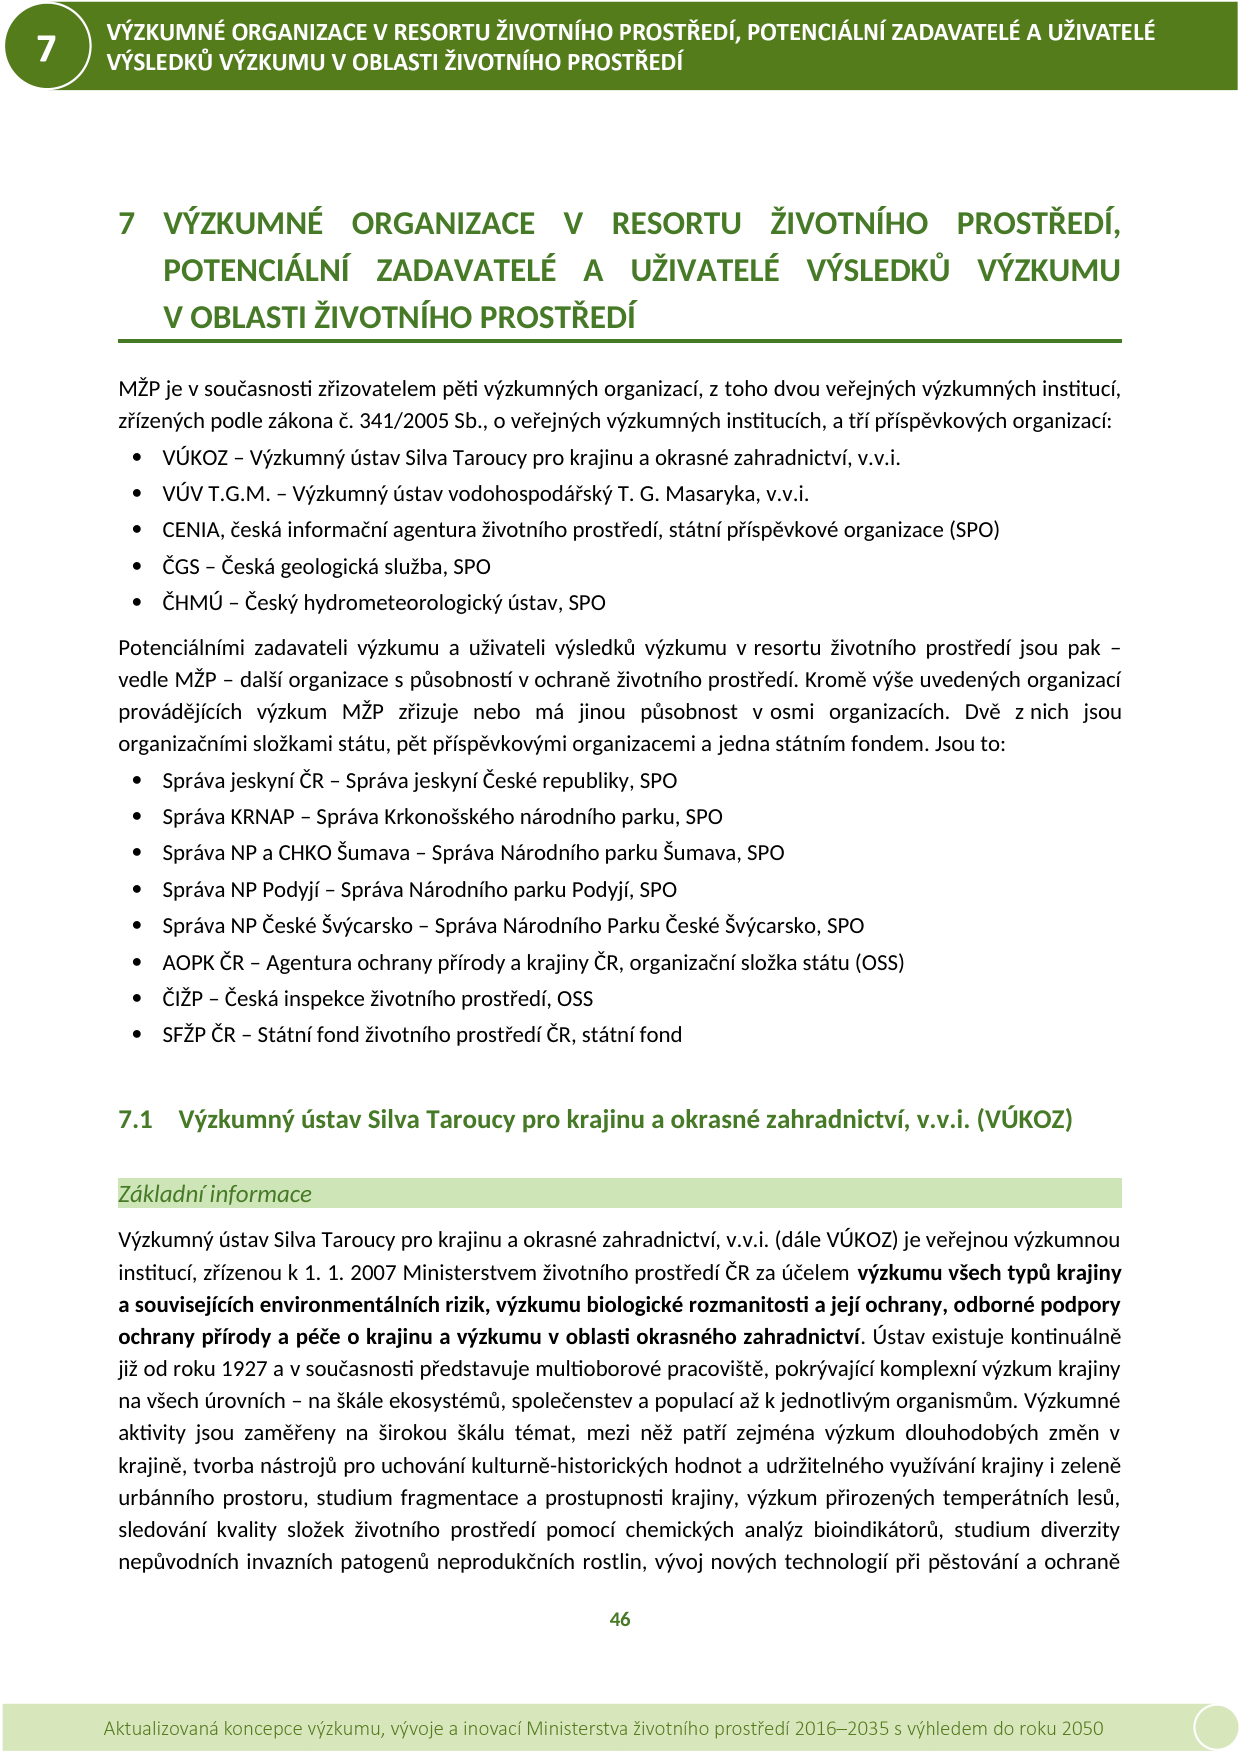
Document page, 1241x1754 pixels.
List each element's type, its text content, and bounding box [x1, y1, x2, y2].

subtitle Výzkumné organizace v resortu životního prostředí, potenciální zadavatelé a uživatelé výsledků výzkumu v oblasti životního prostředí [118, 202, 1122, 339]
text MŽP je v současnosti zřizovatelem pěti výzkumných organizací, z toho dvou veřejných výzkumných institucí, zřízených podle zákona č. 341/2005 Sb., o veřejných výzkumných institucích, a tří příspěvkových organizací: [118, 374, 1122, 434]
list Správa KRNAP – Správa Krkonošského národního parku, SPO [133, 802, 1122, 830]
list Správa jeskyní ČR – Správa jeskyní České republiky, SPO [133, 766, 1122, 794]
list VÚV T.G.M. – Výzkumný ústav vodohospodářský T. G. Masaryka, v.v.i. [133, 479, 1122, 507]
picture [3, 0, 1238, 92]
text Potenciálními zadavateli výzkumu a uživateli výsledků výzkumu v resortu životního prostředí jsou pak – vedle MŽP – další organizace s působností v ochraně životního prostředí. Kromě výše uvedených organizací provádějících výzkum MŽP zřizuje nebo má jinou působnost v osmi organizacích. Dvě z nich jsou organizačními složkami státu, pět příspěvkovými organizacemi a jedna státním fondem. Jsou to: [118, 633, 1122, 757]
list Správa NP Podyjí – Správa Národního parku Podyjí, SPO [133, 875, 1122, 903]
list ČGS – Česká geologická služba, SPO [133, 552, 1122, 580]
list VÚKOZ – Výzkumný ústav Silva Taroucy pro krajinu a okrasné zahradnictví, v.v.i. [133, 443, 1122, 471]
list CENIA, česká informační agentura životního prostředí, státní příspěvkové organizace (SPO) [133, 516, 1122, 543]
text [118, 1225, 1122, 1575]
list ČIŽP – Česká inspekce životního prostředí, OSS [133, 984, 1122, 1012]
list Správa NP České Švýcarsko – Správa Národního Parku České Švýcarsko, SPO [133, 911, 1122, 939]
list AOPK ČR – Agentura ochrany přírody a krajiny ČR, organizační složka státu (OSS) [133, 948, 1122, 976]
subtitle Základní informace [118, 1178, 1122, 1208]
subtitle Výzkumný ústav Silva Taroucy pro krajinu a okrasné zahradnictví, v.v.i. (VÚKOZ) [118, 1102, 1122, 1136]
picture [2, 1701, 1240, 1753]
list SFŽP ČR – Státní fond životního prostředí ČR, státní fond [133, 1020, 1122, 1048]
list Správa NP a CHKO Šumava – Správa Národního parku Šumava, SPO [133, 838, 1122, 867]
list ČHMÚ – Český hydrometeorologický ústav, SPO [133, 588, 1122, 616]
